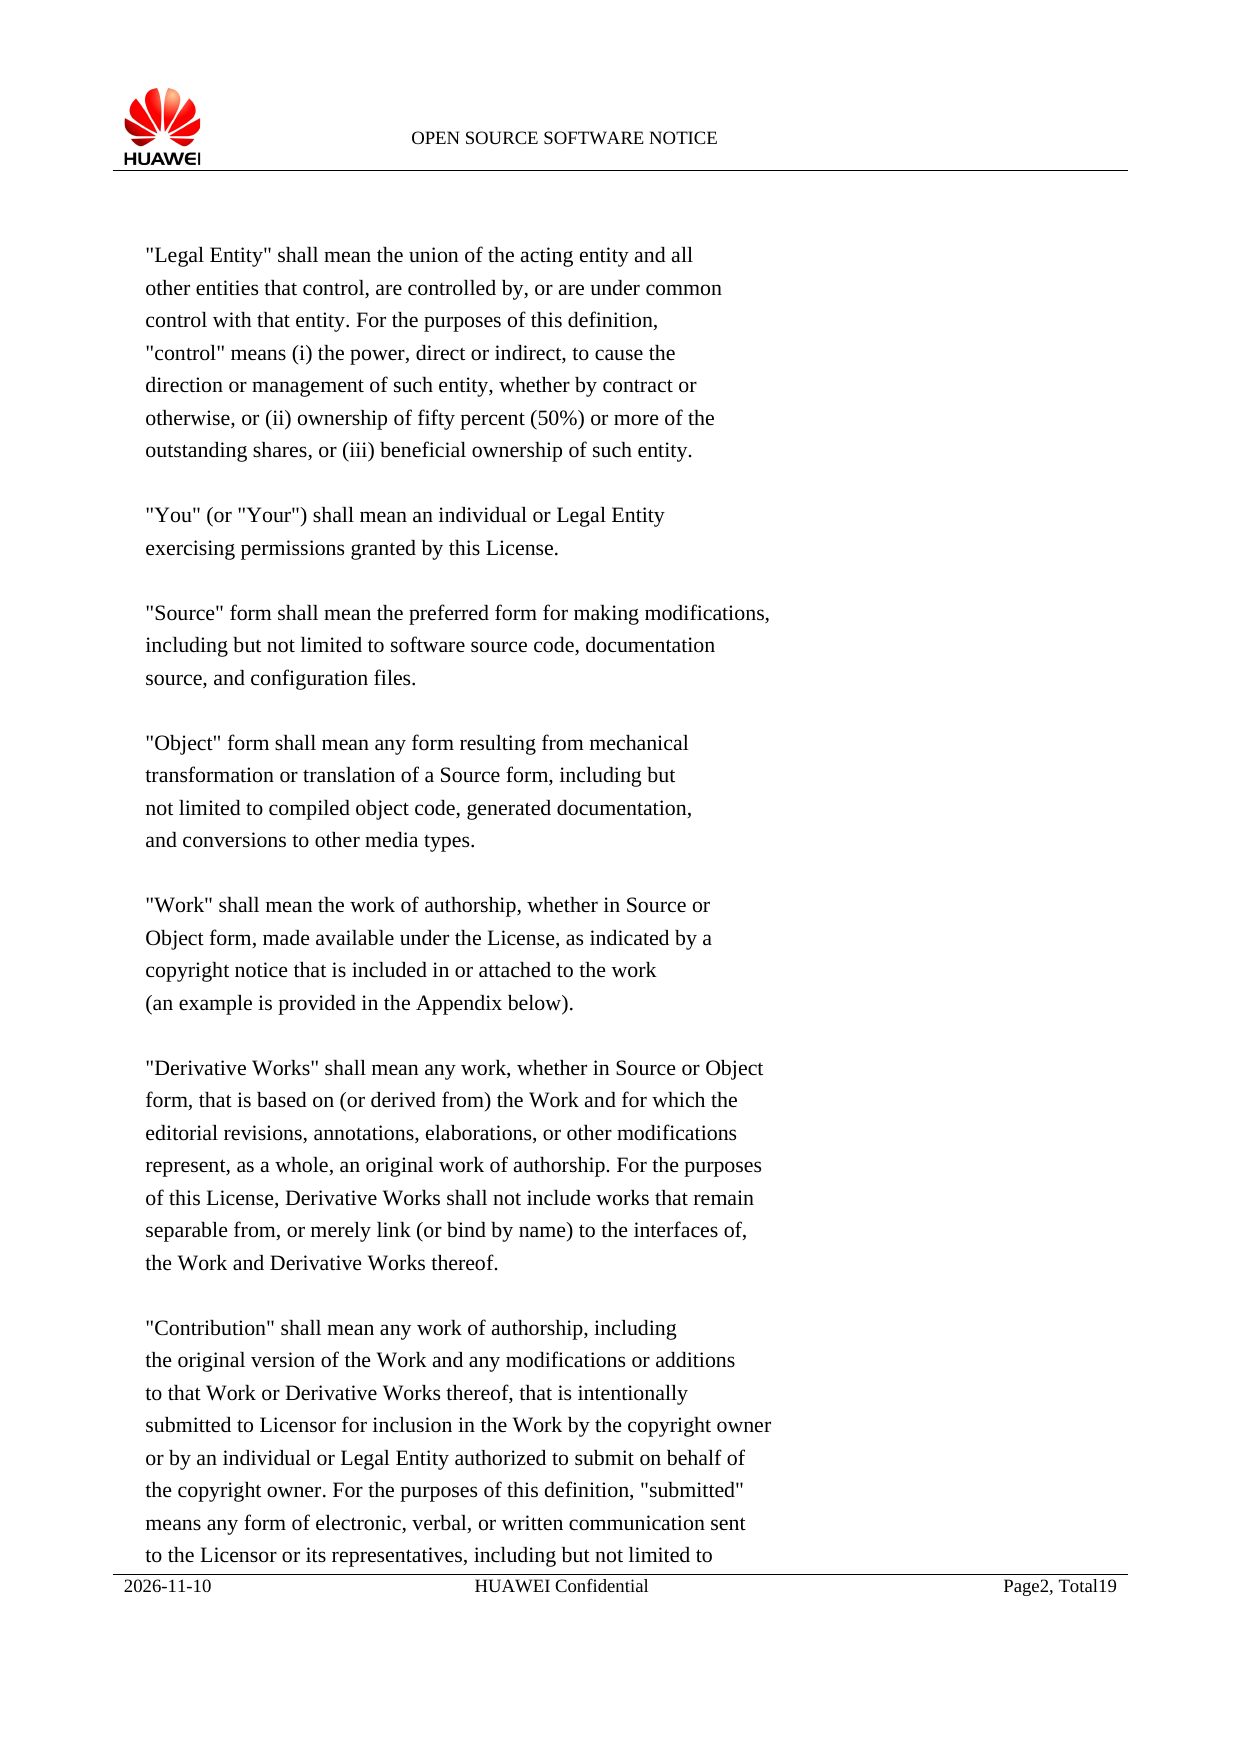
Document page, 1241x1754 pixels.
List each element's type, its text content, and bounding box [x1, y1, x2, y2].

picture [124, 88, 201, 165]
